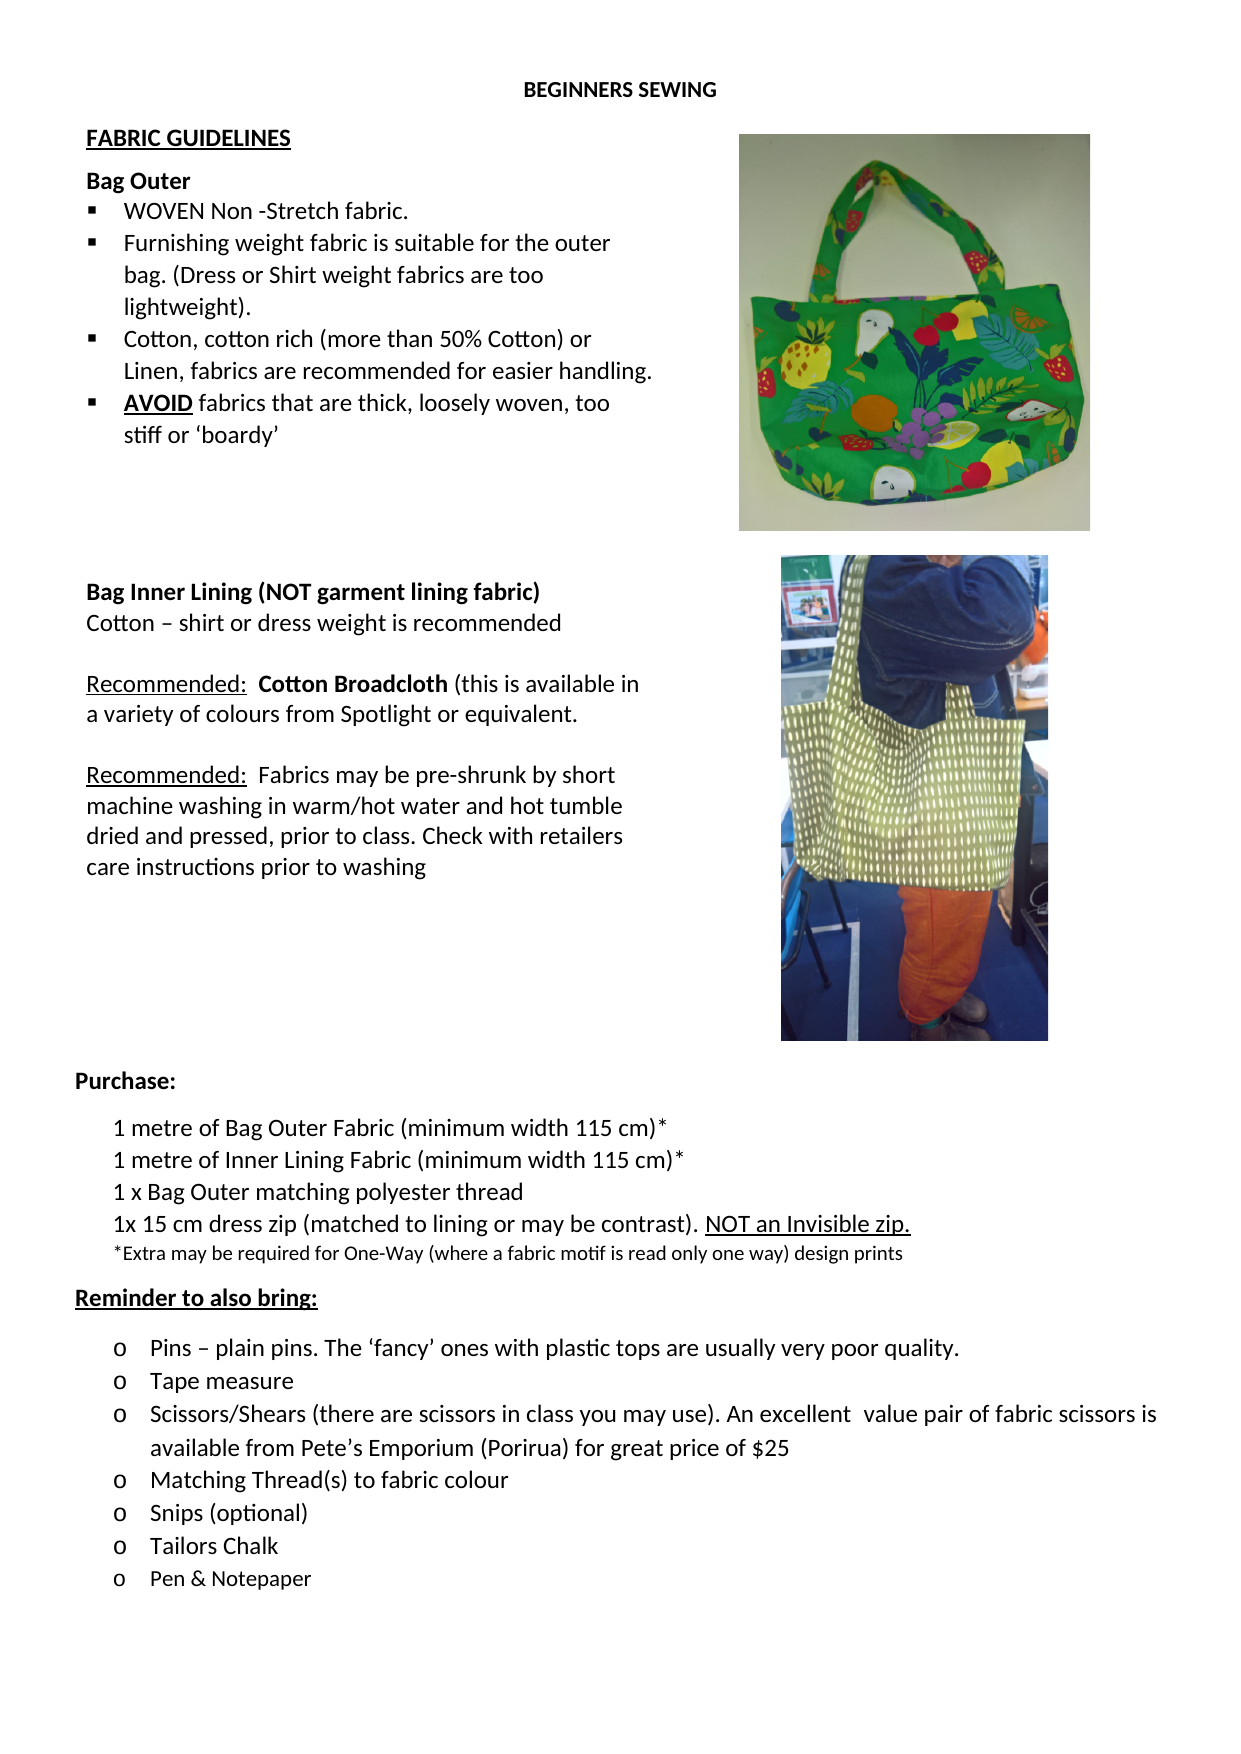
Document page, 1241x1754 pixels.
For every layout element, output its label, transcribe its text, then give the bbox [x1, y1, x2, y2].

list Snips (optional) [112, 1497, 1165, 1529]
picture [781, 555, 1049, 1041]
list 1 metre of Bag Outer Fabric (minimum width 115 cm)* [112, 1112, 1165, 1143]
list Pen & Notepaper [112, 1564, 1165, 1593]
text Purchase: [75, 1065, 1165, 1096]
list Tape measure [112, 1365, 1165, 1397]
list *Extra may be required for One-Way (where a fabric motif is read only one way) design prints [112, 1240, 1165, 1266]
text Reminder to also bring: [75, 1282, 1165, 1313]
table_cell [665, 543, 1164, 1053]
list Pins – plain pins. The ‘fancy’ ones with plastic tops are usually very poor quality. [112, 1332, 1165, 1364]
list 1 x Bag Outer matching polyester thread [112, 1176, 1165, 1207]
list Scissors/Shears (there are scissors in class you may use). An excellent value pair of fabric scissors is available from Pete’s Emporium (Porirua) for great price of $25 [112, 1398, 1165, 1462]
table_header [665, 122, 1164, 543]
list Tailors Chalk [112, 1530, 1165, 1562]
table_header FABRIC GUIDELINES Bag Outer WOVEN Non -Stretch fabric. Furnishing weight fabric is suitable for the outer bag. (Dress or Shirt weight fabrics are too lightweight). Cotton, cotton rich (more than 50% Cotton) or Linen, fabrics are recommended for easier handling. AVOID fabrics that are thick, loosely woven, too stiff or ‘boardy’ Bag Inner Lining (NOT garment lining fabric) Cotton – shirt or dress weight is recommended Recommended: Cotton Broadcloth (this is available in a variety of colours from Spotlight or equivalent. Recommended: Fabrics may be pre-shrunk by short machine washing in warm/hot water and hot tumble dried and pressed, prior to class. Check with retailers care instructions prior to washing [75, 122, 665, 1053]
list 1x 15 cm dress zip (matched to lining or may be contrast). NOT an Invisible zip. [112, 1208, 1165, 1239]
text BEGINNERS SEWING [75, 75, 1165, 103]
list Matching Thread(s) to fabric colour [112, 1464, 1165, 1496]
list 1 metre of Inner Lining Fabric (minimum width 115 cm)* [112, 1144, 1165, 1175]
picture [739, 134, 1091, 531]
